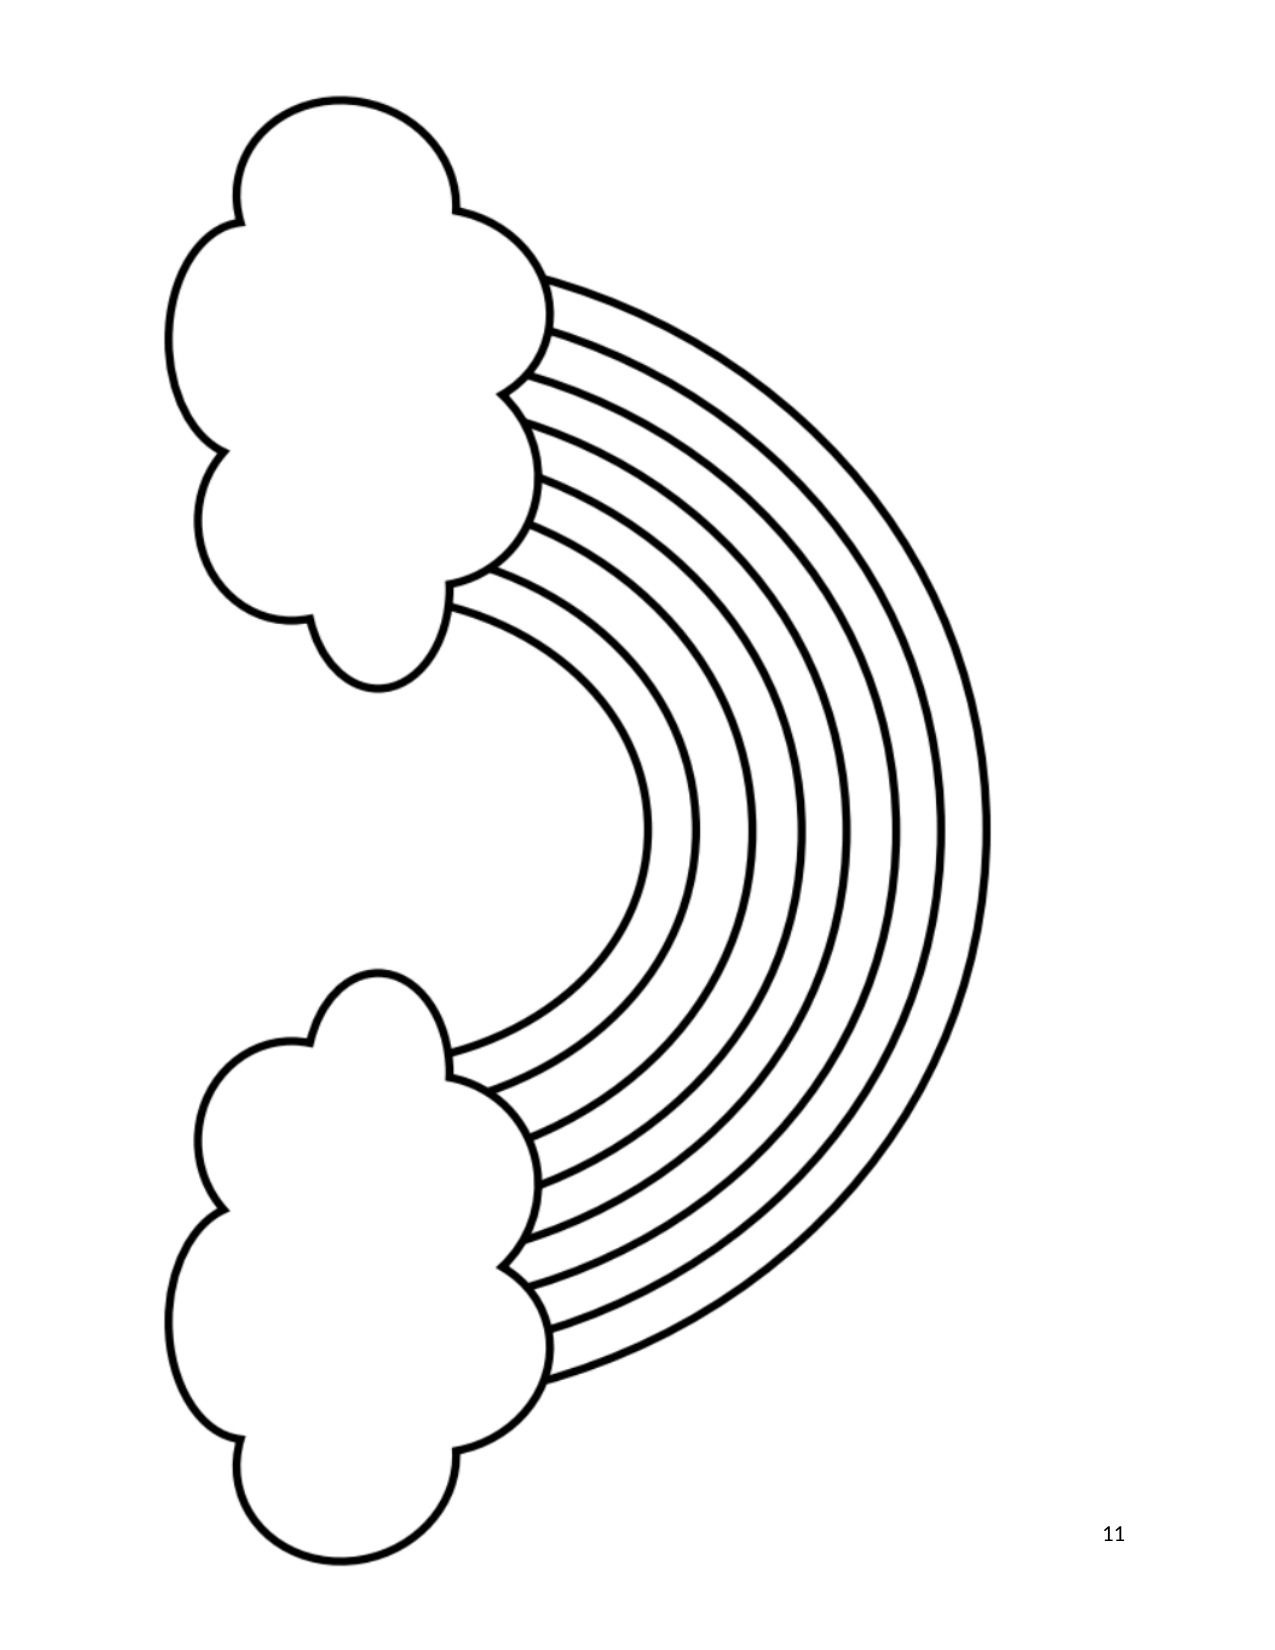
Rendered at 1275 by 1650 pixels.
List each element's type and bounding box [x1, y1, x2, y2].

picture [154, 84, 1009, 1574]
